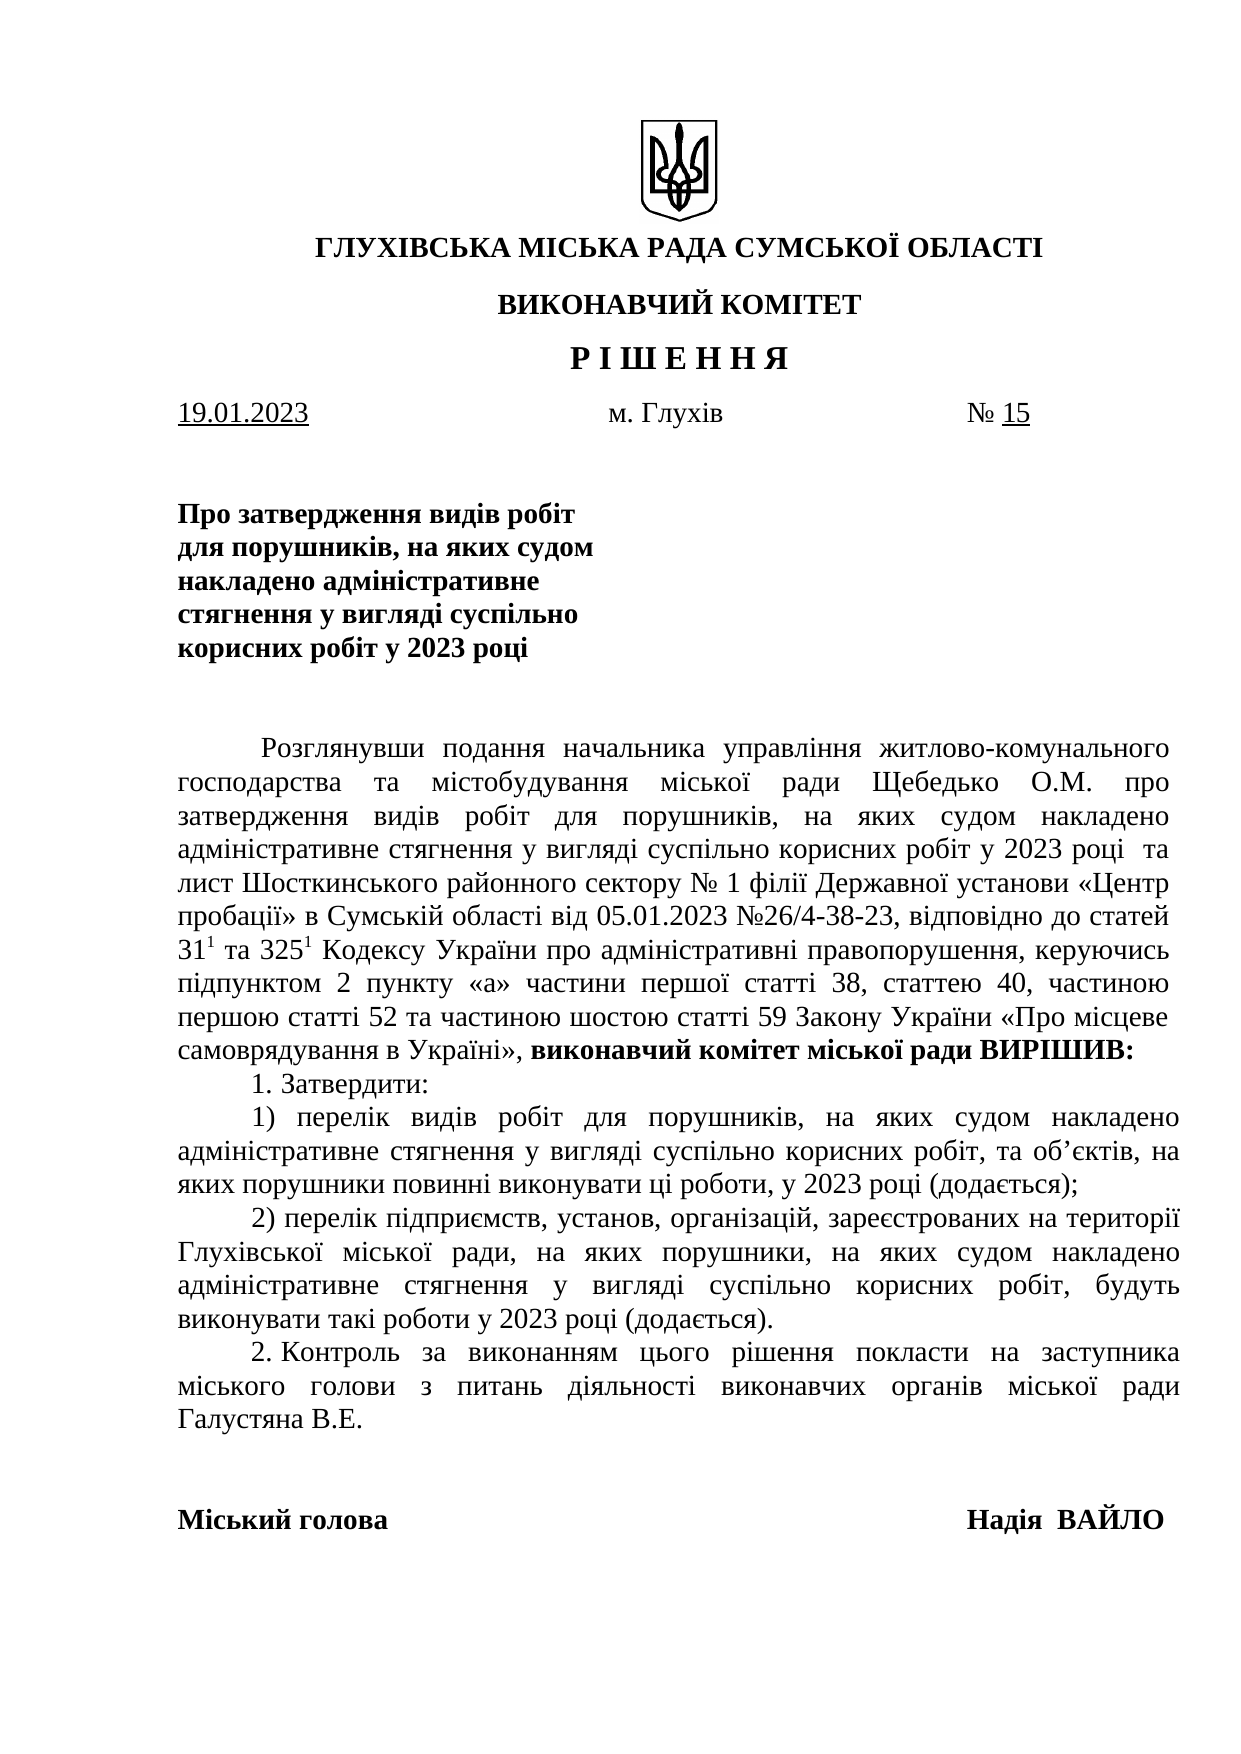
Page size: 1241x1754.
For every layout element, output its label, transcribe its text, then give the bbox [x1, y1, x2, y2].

list Контроль за виконанням цього рішення покласти на заступника міського голови з питань діяльності виконавчих органів міської ради Галустяна В.Е. [177, 1334, 1181, 1435]
picture [638, 118, 720, 224]
subtitle ВИКОНАВЧИЙ КОМІТЕТ [177, 287, 1182, 321]
text Розглянувши подання начальника управління житлово-комунального господарства та містобудування міської ради Щебедько О.М. про затвердження видів робіт для порушників, на яких судом накладено адміністративне стягнення у вигляді суспільно корисних робіт у 2023 році та лист Шосткинського районного сектору № 1 філії Державної установи «Центр пробації» в Сумській області від 05.01.2023 №26/4-38-23, відповідно до статей 311 та 3251 Кодексу України про адміністративні правопорушення, керуючись підпунктом 2 пункту «а» частини першої статті 38, статтею 40, частиною першою статті 52 та частиною шостою статті 59 Закону України «Про місцеве самоврядування в Україні», виконавчий комітет міської ради ВИРІШИВ: [177, 731, 1170, 1066]
text Про затвердження видів робіт для порушників, на яких судом накладено адміністративне стягнення у вигляді суспільно корисних робіт у 2023 році [177, 496, 605, 663]
text Р І Ш Е Н Н Я [325, 338, 1033, 376]
text 1) перелік видів робіт для порушників, на яких судом накладено адміністративне стягнення у вигляді суспільно корисних робіт, та об’єктів, на яких порушники повинні виконувати ці роботи, у 2023 році (додається); [177, 1099, 1181, 1200]
text 2) перелік підприємств, установ, організацій, зареєстрованих на території Глухівської міської ради, на яких порушники, на яких судом накладено адміністративне стягнення у вигляді суспільно корисних робіт, будуть виконувати такі роботи у 2023 році (додається). [177, 1200, 1181, 1334]
subtitle ГЛУХІВСЬКА МІСЬКА РАДА СУМСЬКОЇ ОБЛАСТІ [177, 230, 1182, 263]
text 19.01.2023 м. Глухів № 15 [177, 395, 1166, 429]
list Затвердити: [177, 1066, 1181, 1099]
text Міський голова Надія ВАЙЛО [177, 1502, 1181, 1536]
